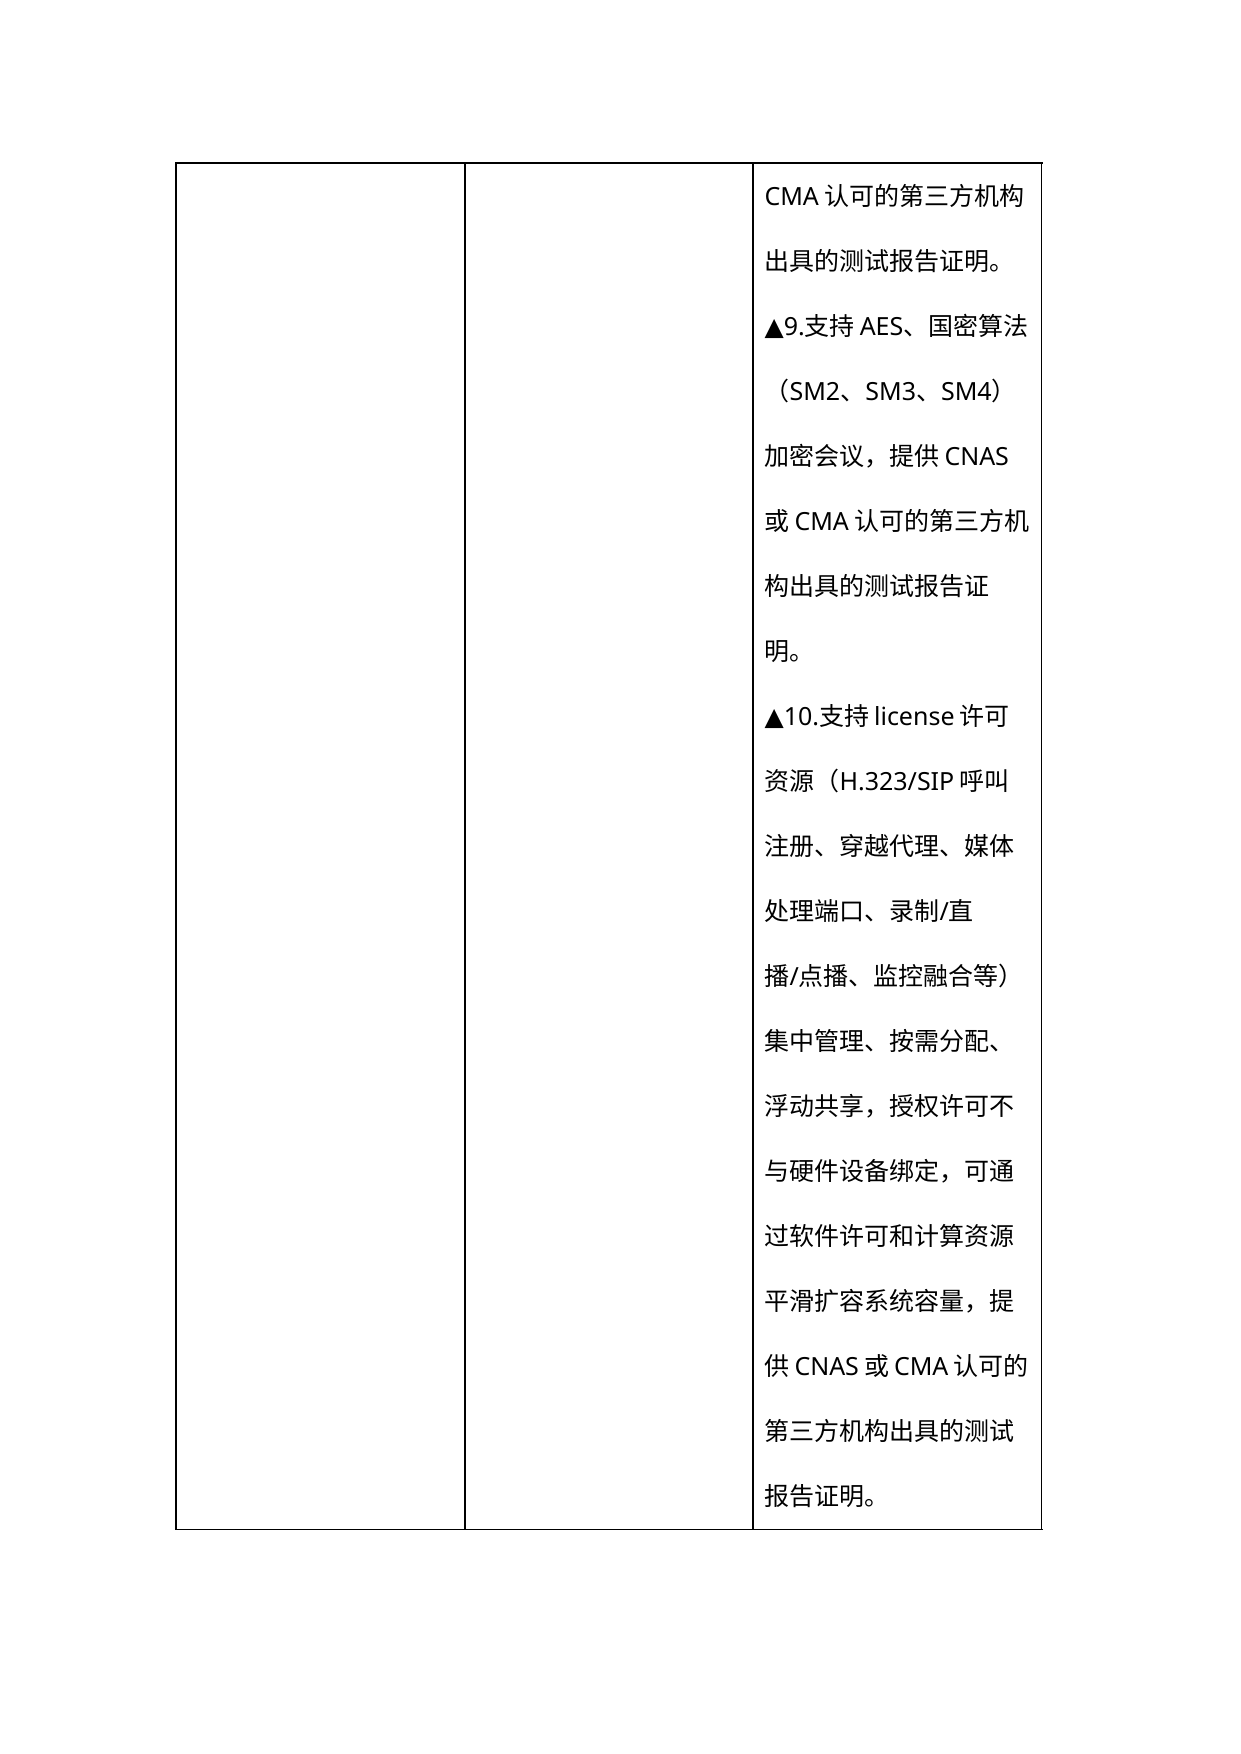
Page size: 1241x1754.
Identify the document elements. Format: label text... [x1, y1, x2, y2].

table_cell 4 [177, 164, 464, 1528]
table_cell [754, 164, 1041, 1528]
table_cell [466, 164, 752, 1528]
